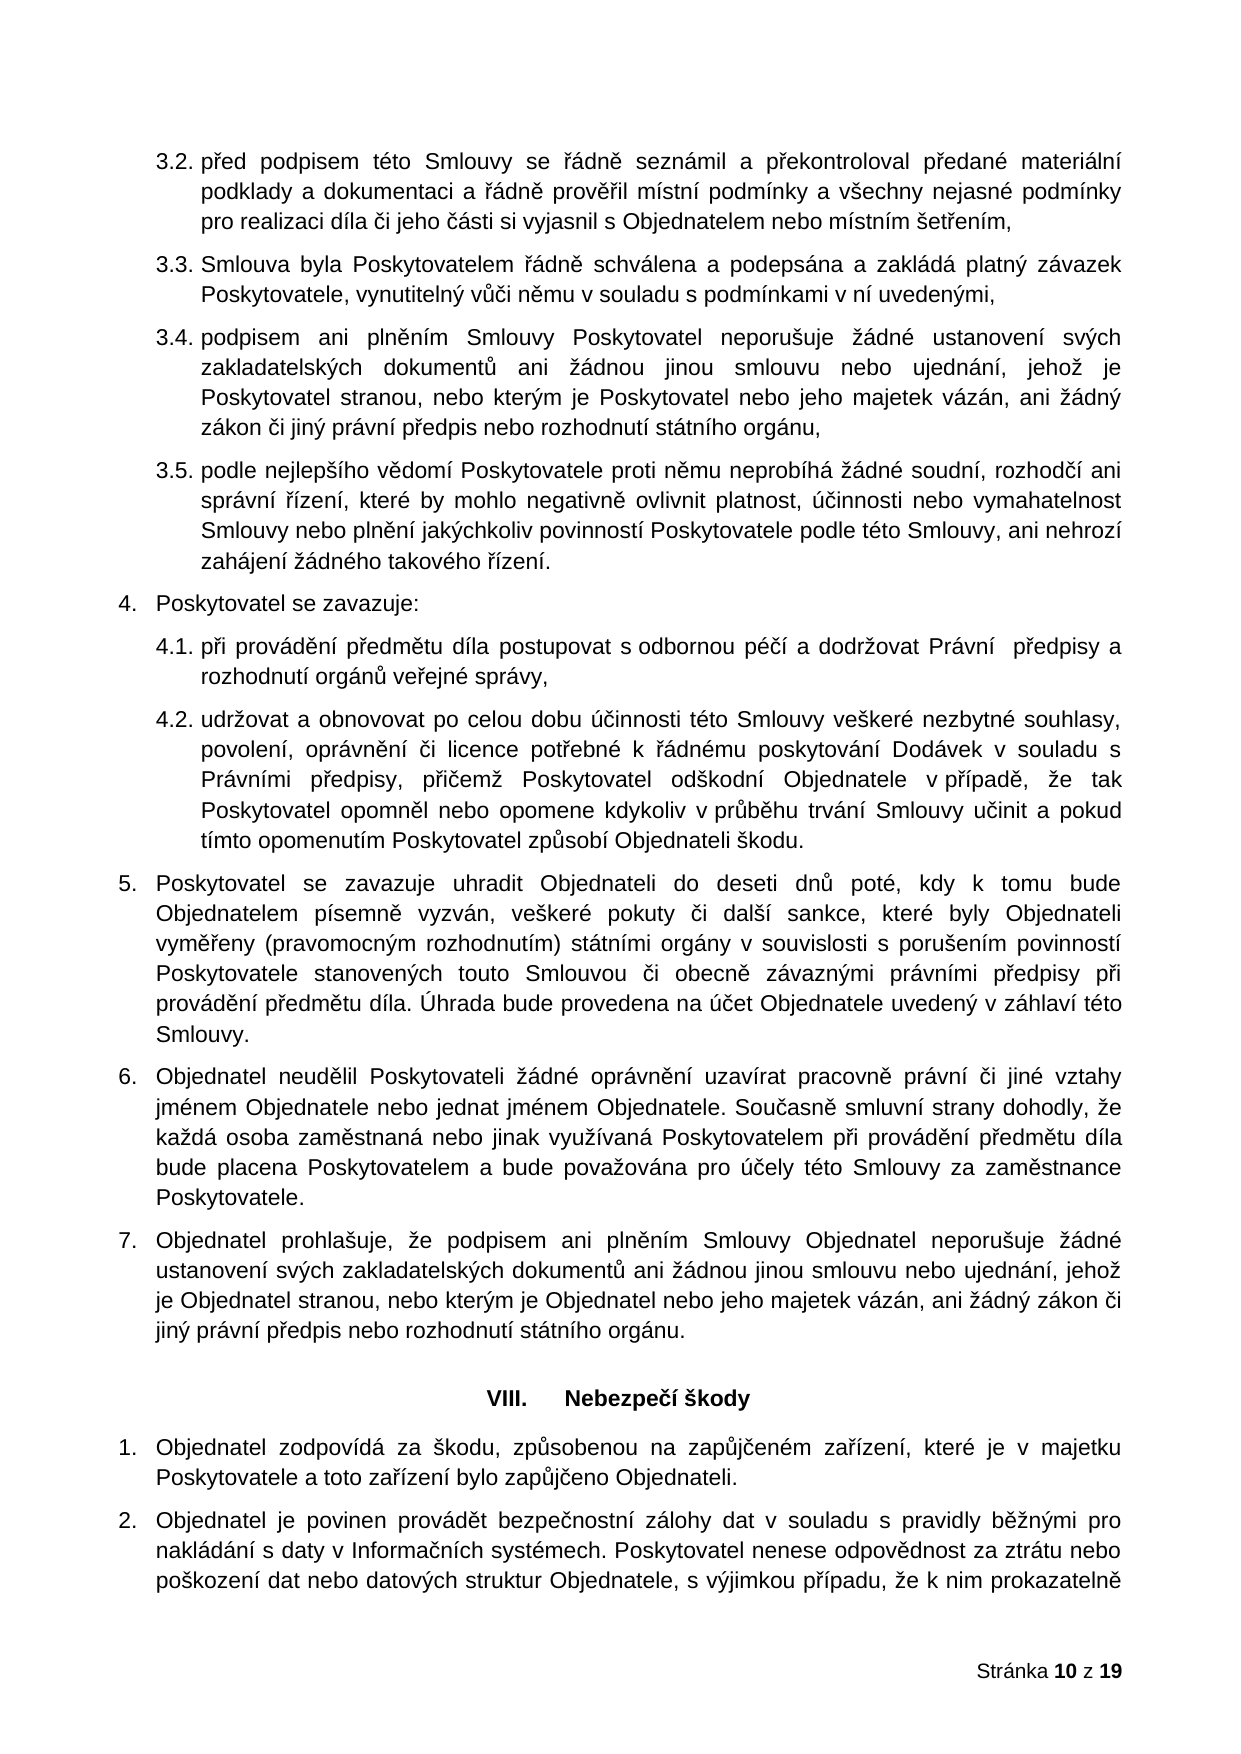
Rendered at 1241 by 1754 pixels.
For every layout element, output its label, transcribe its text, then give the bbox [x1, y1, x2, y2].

list podle nejlepšího vědomí Poskytovatele proti němu neprobíhá žádné soudní, rozhodčí ani správní řízení, které by mohlo negativně ovlivnit platnost, účinnosti nebo vymahatelnost Smlouvy nebo plnění jakýchkoliv povinností Poskytovatele podle této Smlouvy, ani nehrozí zahájení žádného takového řízení. [156, 457, 1122, 574]
list Smlouva byla Poskytovatelem řádně schválena a podepsána a zakládá platný závazek Poskytovatele, vynutitelný vůči němu v souladu s podmínkami v ní uvedenými, [156, 251, 1122, 307]
list Poskytovatel se zavazuje: [118, 590, 1122, 617]
list při provádění předmětu díla postupovat s odbornou péčí a dodržovat Právní předpisy a rozhodnutí orgánů veřejné správy, [156, 633, 1122, 690]
list Objednatel zodpovídá za škodu, způsobenou na zapůjčeném zařízení, které je v majetku Poskytovatele a toto zařízení bylo zapůjčeno Objednateli. [118, 1434, 1122, 1491]
subtitle Nebezpečí škody [155, 1385, 1122, 1412]
list před podpisem této Smlouvy se řádně seznámil a překontroloval předané materiální podklady a dokumentaci a řádně prověřil místní podmínky a všechny nejasné podmínky pro realizaci díla či jeho části si vyjasnil s Objednatelem nebo místním šetřením, [156, 148, 1122, 234]
list Objednatel prohlašuje, že podpisem ani plněním Smlouvy Objednatel neporušuje žádné ustanovení svých zakladatelských dokumentů ani žádnou jinou smlouvu nebo ujednání, jehož je Objednatel stranou, nebo kterým je Objednatel nebo jeho majetek vázán, ani žádný zákon či jiný právní předpis nebo rozhodnutí státního orgánu. [118, 1227, 1122, 1344]
list podpisem ani plněním Smlouvy Poskytovatel neporušuje žádné ustanovení svých zakladatelských dokumentů ani žádnou jinou smlouvu nebo ujednání, jehož je Poskytovatel stranou, nebo kterým je Poskytovatel nebo jeho majetek vázán, ani žádný zákon či jiný právní předpis nebo rozhodnutí státního orgánu, [156, 324, 1122, 441]
list Poskytovatel se zavazuje uhradit Objednateli do deseti dnů poté, kdy k tomu bude Objednatelem písemně vyzván, veškeré pokuty či další sankce, které byly Objednateli vyměřeny (pravomocným rozhodnutím) státními orgány v souvislosti s porušením povinností Poskytovatele stanovených touto Smlouvou či obecně závaznými právními předpisy při provádění předmětu díla. Úhrada bude provedena na účet Objednatele uvedený v záhlaví této Smlouvy. [118, 869, 1122, 1047]
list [118, 1507, 1122, 1594]
list udržovat a obnovovat po celou dobu účinnosti této Smlouvy veškeré nezbytné souhlasy, povolení, oprávnění či licence potřebné k řádnému poskytování Dodávek v souladu s Právními předpisy, přičemž Poskytovatel odškodní Objednatele v případě, že tak Poskytovatel opomněl nebo opomene kdykoliv v průběhu trvání Smlouvy učinit a pokud tímto opomenutím Poskytovatel způsobí Objednateli škodu. [156, 706, 1122, 853]
list Objednatel neudělil Poskytovateli žádné oprávnění uzavírat pracovně právní či jiné vztahy jménem Objednatele nebo jednat jménem Objednatele. Současně smluvní strany dohodly, že každá osoba zaměstnaná nebo jinak využívaná Poskytovatelem při provádění předmětu díla bude placena Poskytovatelem a bude považována pro účely této Smlouvy za zaměstnance Poskytovatele. [118, 1063, 1122, 1211]
